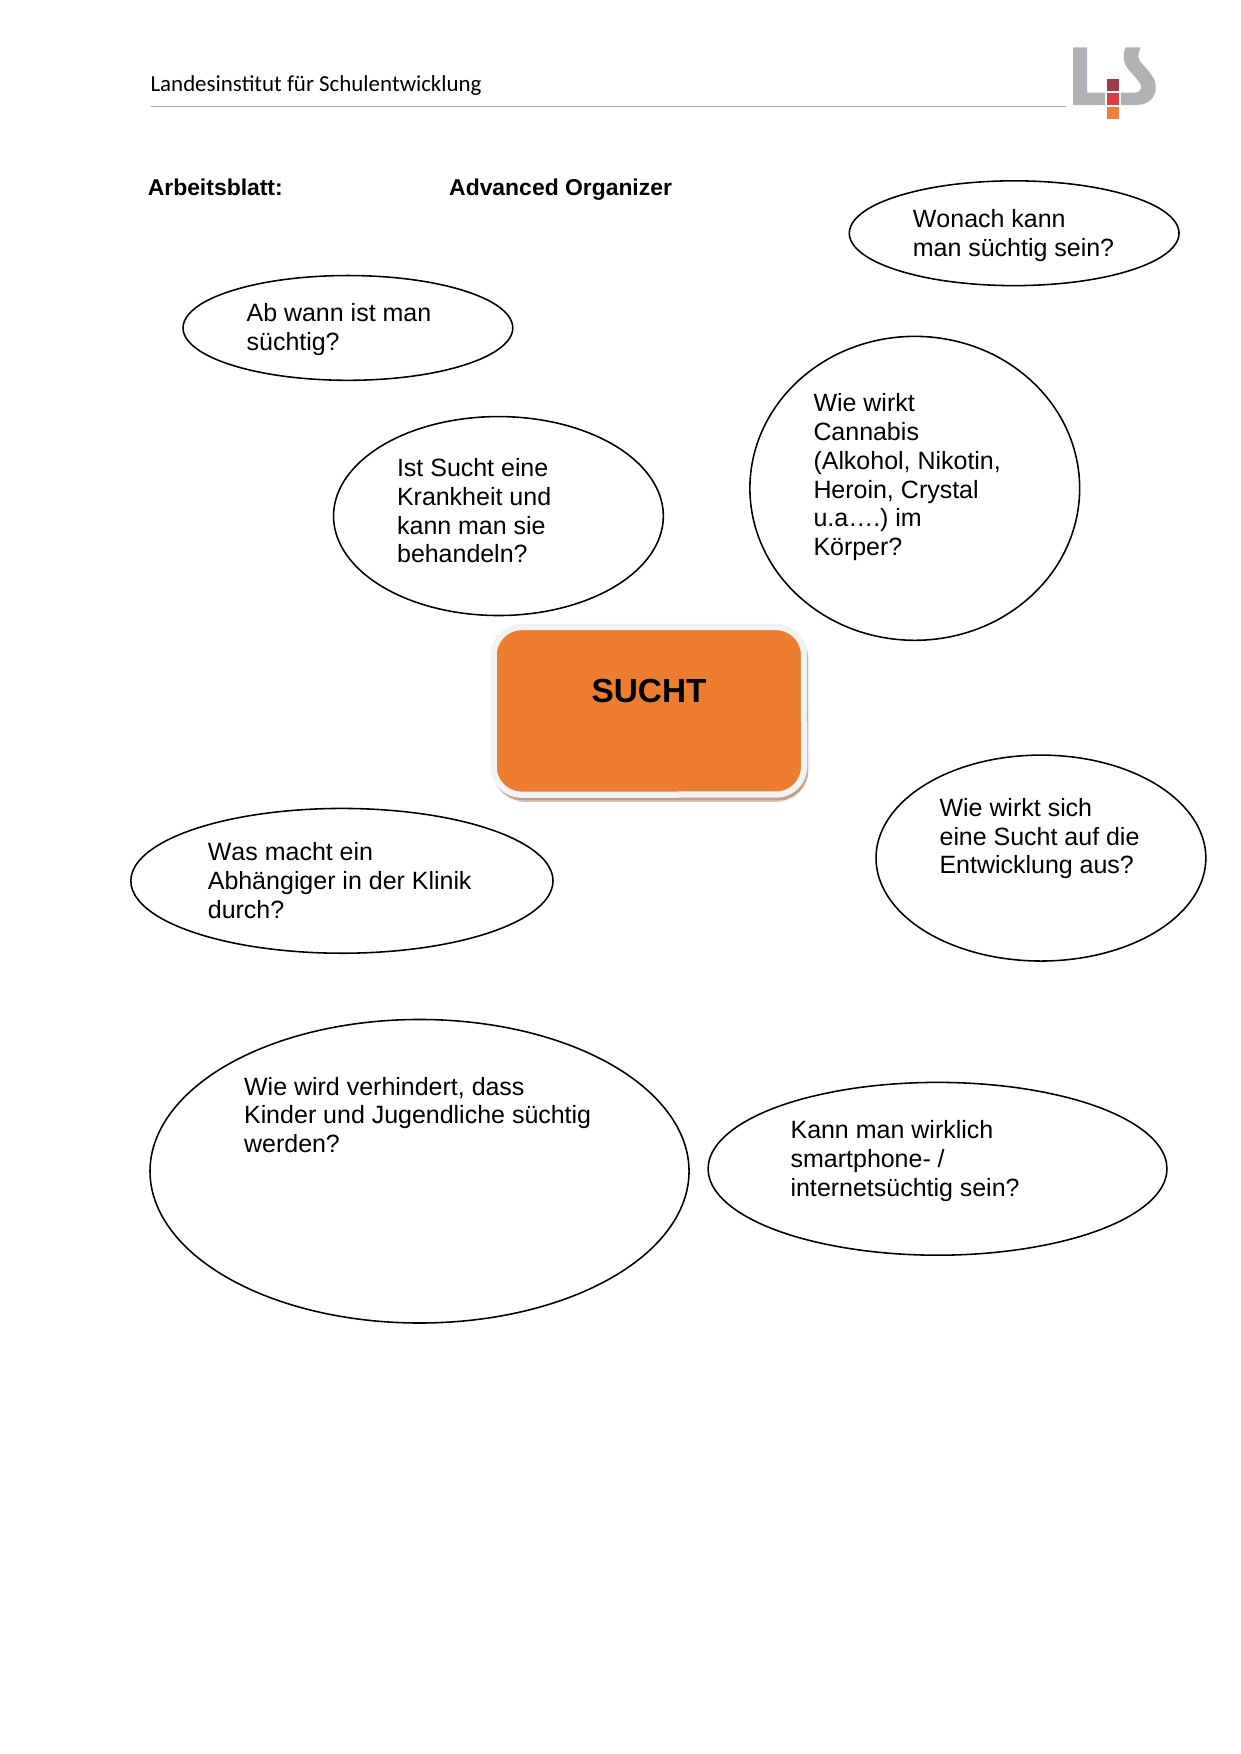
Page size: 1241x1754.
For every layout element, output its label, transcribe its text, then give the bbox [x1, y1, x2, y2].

text Arbeitsblatt: Advanced Organizer [148, 174, 1093, 200]
